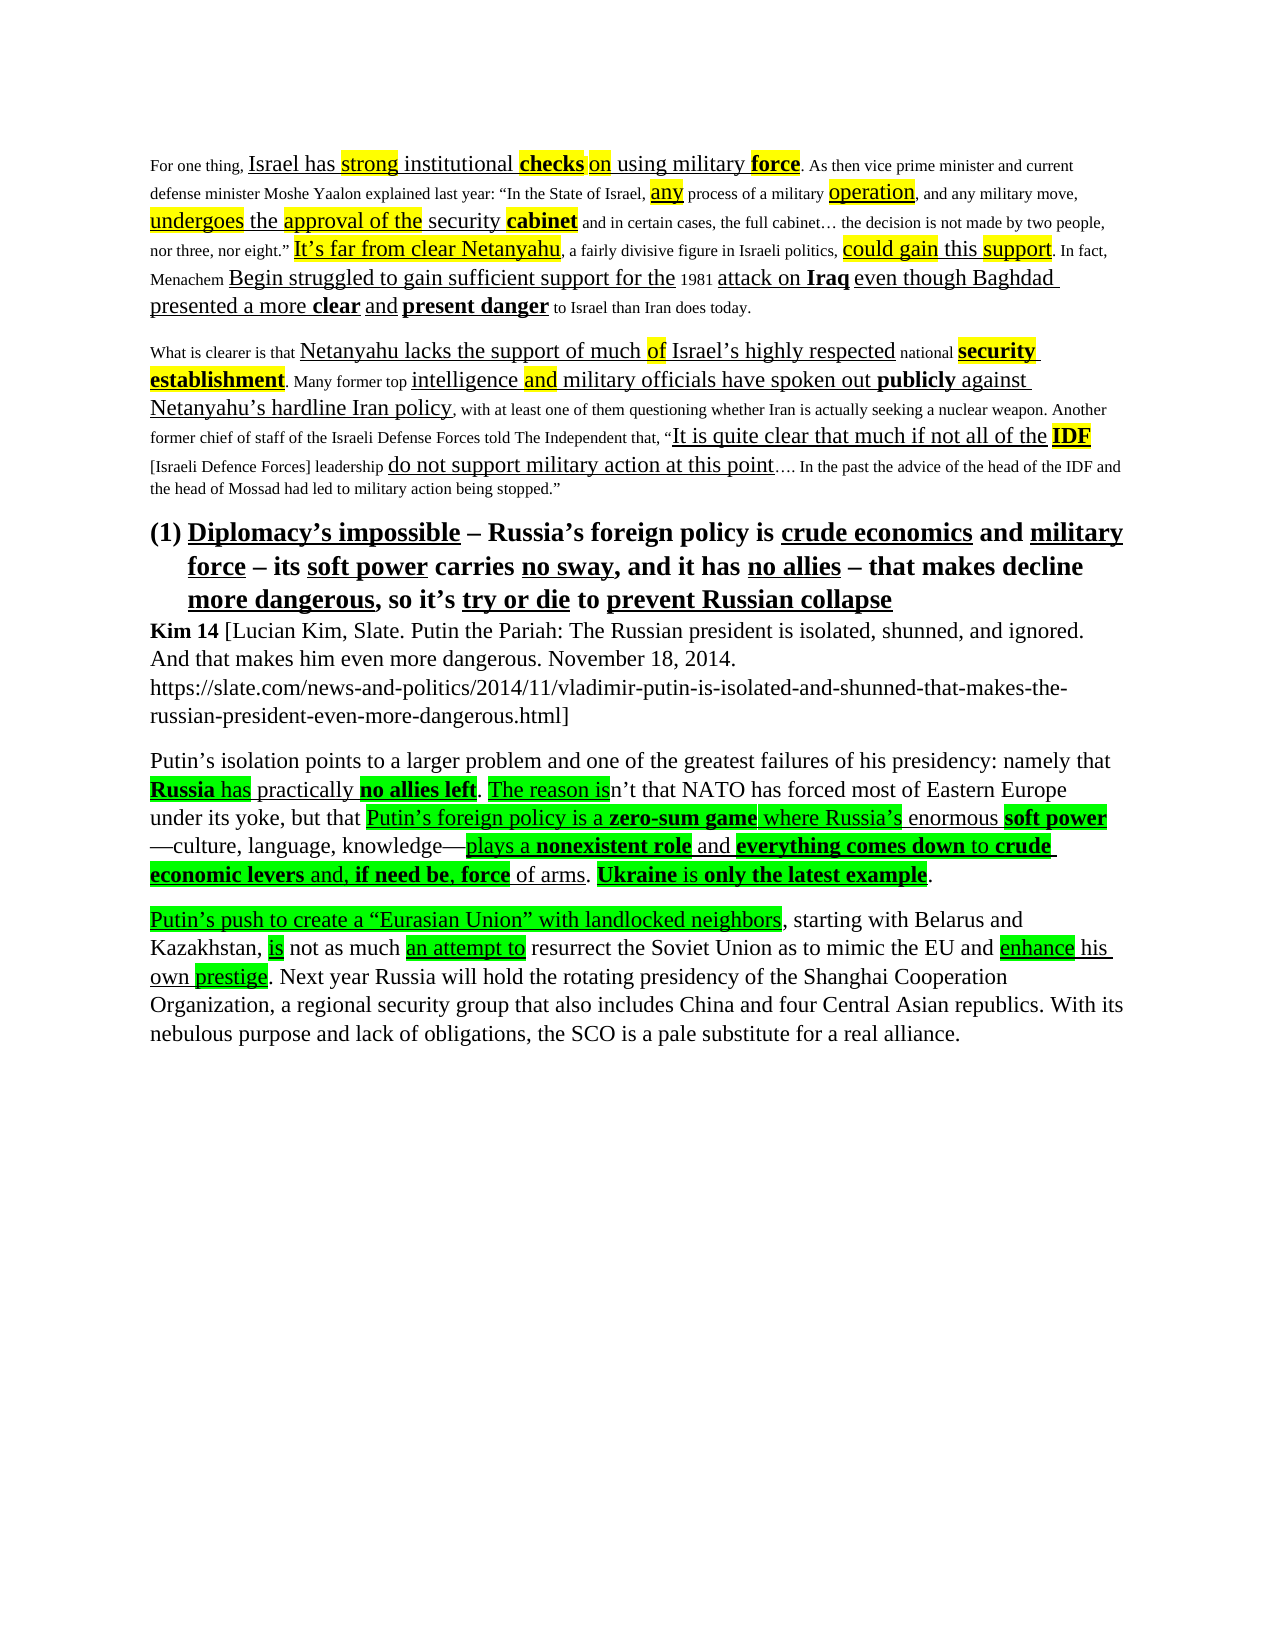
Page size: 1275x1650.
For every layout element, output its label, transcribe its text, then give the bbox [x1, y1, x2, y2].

text Putin’s isolation points to a larger problem and one of the greatest failures of his presidency: namely that Russia has practically no allies left. The reason isn’t that NATO has forced most of Eastern Europe under its yoke, but that Putin’s foreign policy is a zero-sum game where Russia’s enormous soft power—culture, language, knowledge—plays a nonexistent role and everything comes down to crude economic levers and, if need be, force of arms. Ukraine is only the latest example. [150, 747, 1125, 887]
subtitle Diplomacy’s impossible – Russia’s foreign policy is crude economics and military force – its soft power carries no sway, and it has no allies – that makes decline more dangerous, so it’s try or die to prevent Russian collapse [150, 516, 1125, 614]
text Kim 14 [Lucian Kim, Slate. Putin the Pariah: The Russian president is isolated, shunned, and ignored. And that makes him even more dangerous. November 18, 2014. https://slate.com/news-and-politics/2014/11/vladimir-putin-is-isolated-and-shunned-that-makes-the-russian-president-even-more-dangerous.html] [150, 617, 1125, 728]
text Putin’s push to create a “Eurasian Union” with landlocked neighbors, starting with Belarus and Kazakhstan, is not as much an attempt to resurrect the Soviet Union as to mimic the EU and enhance his own prestige. Next year Russia will hold the rotating presidency of the Shanghai Cooperation Organization, a regional security group that also includes China and four Central Asian republics. With its nebulous purpose and lack of obligations, the SCO is a pale substitute for a real alliance. [150, 906, 1125, 1046]
text For one thing, Israel has strong institutional checks on using military force. As then vice prime minister and current defense minister Moshe Yaalon explained last year: “In the State of Israel, any process of a military operation, and any military move, undergoes the approval of the security cabinet and in certain cases, the full cabinet… the decision is not made by two people, nor three, nor eight.” It’s far from clear Netanyahu, a fairly divisive figure in Israeli politics, could gain this support. In fact, Menachem Begin struggled to gain sufficient support for the 1981 attack on Iraq even though Baghdad presented a more clear and present danger to Israel than Iran does today. [150, 150, 1125, 318]
text What is clearer is that Netanyahu lacks the support of much of Israel’s highly respected national security establishment. Many former top intelligence and military officials have spoken out publicly against Netanyahu’s hardline Iran policy, with at least one of them questioning whether Iran is actually seeking a nuclear weapon. Another former chief of staff of the Israeli Defense Forces told The Independent that, “It is quite clear that much if not all of the IDF [Israeli Defence Forces] leadership do not support military action at this point…. In the past the advice of the head of the IDF and the head of Mossad had led to military action being stopped.” [150, 337, 1125, 498]
